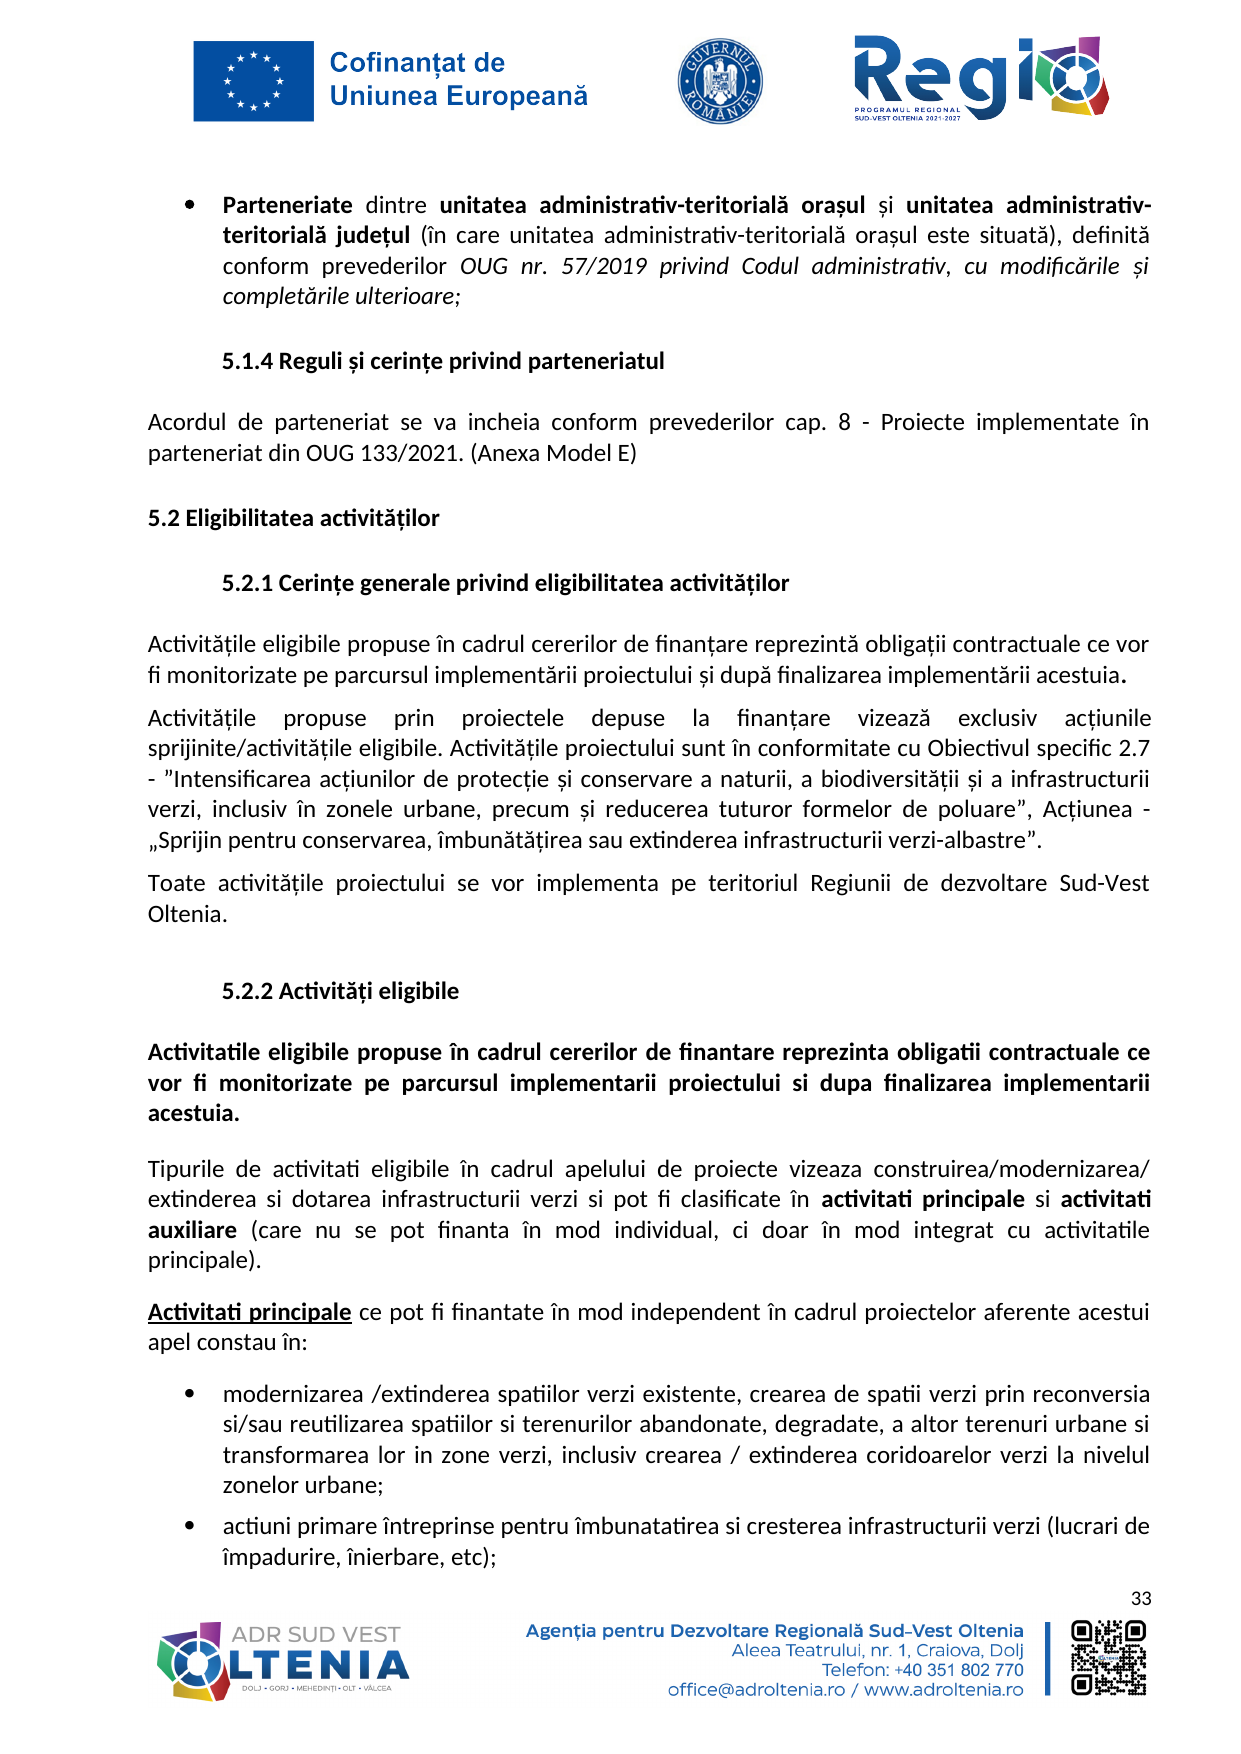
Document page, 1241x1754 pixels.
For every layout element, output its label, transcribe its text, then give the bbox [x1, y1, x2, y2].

text Tipurile de activitati eligibile în cadrul apelului de proiecte vizeaza construirea/modernizarea/ extinderea si dotarea infrastructurii verzi si pot fi clasificate în activitati principale si activitati auxiliare (care nu se pot finanta în mod individual, ci doar în mod integrat cu activitatile principale). [148, 1153, 1152, 1275]
picture [188, 36, 590, 125]
text Activitățile eligibile propuse în cadrul cererilor de finanțare reprezintă obligații contractuale ce vor fi monitorizate pe parcursul implementării proiectului şi după finalizarea implementării acestuia. [148, 628, 1152, 689]
list Parteneriate dintre unitatea administrativ-teritorială orașul și unitatea administrativ-teritorială judeţul (în care unitatea administrativ-teritorială orașul este situată), definită conform prevederilor OUG nr. 57/2019 privind Codul administrativ, cu modificările şi completările ulterioare; [185, 189, 1152, 311]
subtitle 5.2 Eligibilitatea activităților [148, 502, 1152, 533]
text Activitati principale ce pot fi finantate în mod independent în cadrul proiectelor aferente acestui apel constau în: [148, 1296, 1152, 1357]
subtitle 5.2.2 Activități eligibile [148, 975, 1152, 1006]
text Activitățile propuse prin proiectele depuse la finanţare vizează exclusiv acţiunile sprijinite/activităţile eligibile. Activitățile proiectului sunt în conformitate cu Obiectivul specific 2.7 - ”Intensificarea acțiunilor de protecție și conservare a naturii, a biodiversității și a infrastructurii verzi, inclusiv în zonele urbane, precum și reducerea tuturor formelor de poluare”, Acțiunea - „Sprijin pentru conservarea, îmbunătățirea sau extinderea infrastructurii verzi-albastre”. [148, 702, 1152, 855]
picture [852, 34, 1111, 124]
subtitle 5.2.1 Cerințe generale privind eligibilitatea activităților [148, 567, 1152, 598]
text Acordul de parteneriat se va incheia conform prevederilor cap. 8 - Proiecte implementate în parteneriat din OUG 133/2021. (Anexa Model E) [148, 407, 1152, 468]
list modernizarea /extinderea spatiilor verzi existente, crearea de spatii verzi prin reconversia si/sau reutilizarea spatiilor si terenurilor abandonate, degradate, a altor terenuri urbane si transformarea lor in zone verzi, inclusiv crearea / extinderea coridoarelor verzi la nivelul zonelor urbane; [185, 1378, 1152, 1500]
picture [674, 36, 768, 126]
text Activitatile eligibile propuse în cadrul cererilor de finantare reprezinta obligatii contractuale ce vor fi monitorizate pe parcursul implementarii proiectului si dupa finalizarea implementarii acestuia. [148, 1036, 1152, 1128]
list actiuni primare întreprinse pentru îmbunatatirea si cresterea infrastructurii verzi (lucrari de împadurire, înierbare, etc); [185, 1510, 1152, 1571]
text Toate activitățile proiectului se vor implementa pe teritoriul Regiunii de dezvoltare Sud-Vest Oltenia. [148, 867, 1152, 928]
subtitle 5.1.4 Reguli și cerințe privind parteneriatul [148, 346, 1152, 376]
picture [147, 1611, 1151, 1708]
